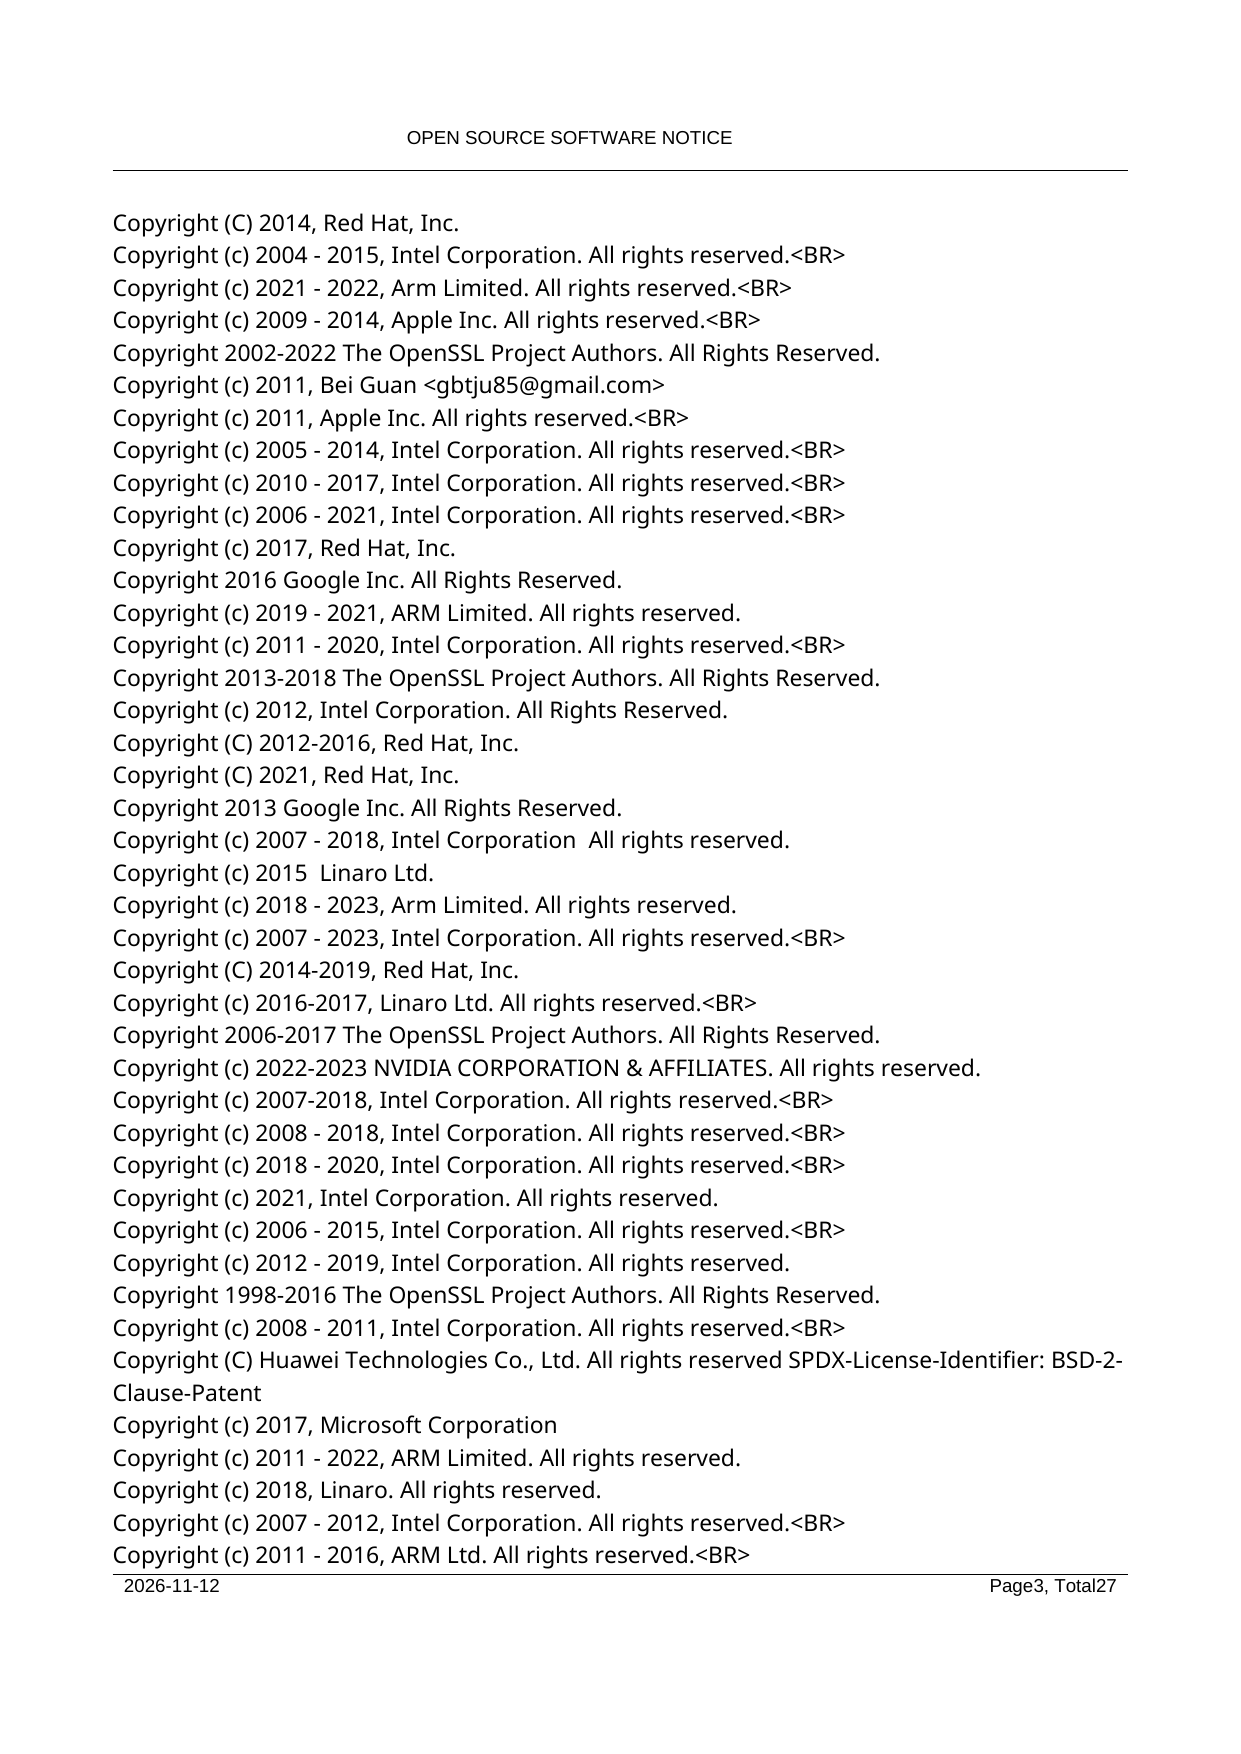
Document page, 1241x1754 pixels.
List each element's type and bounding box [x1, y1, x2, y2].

text [112, 206, 1128, 1571]
